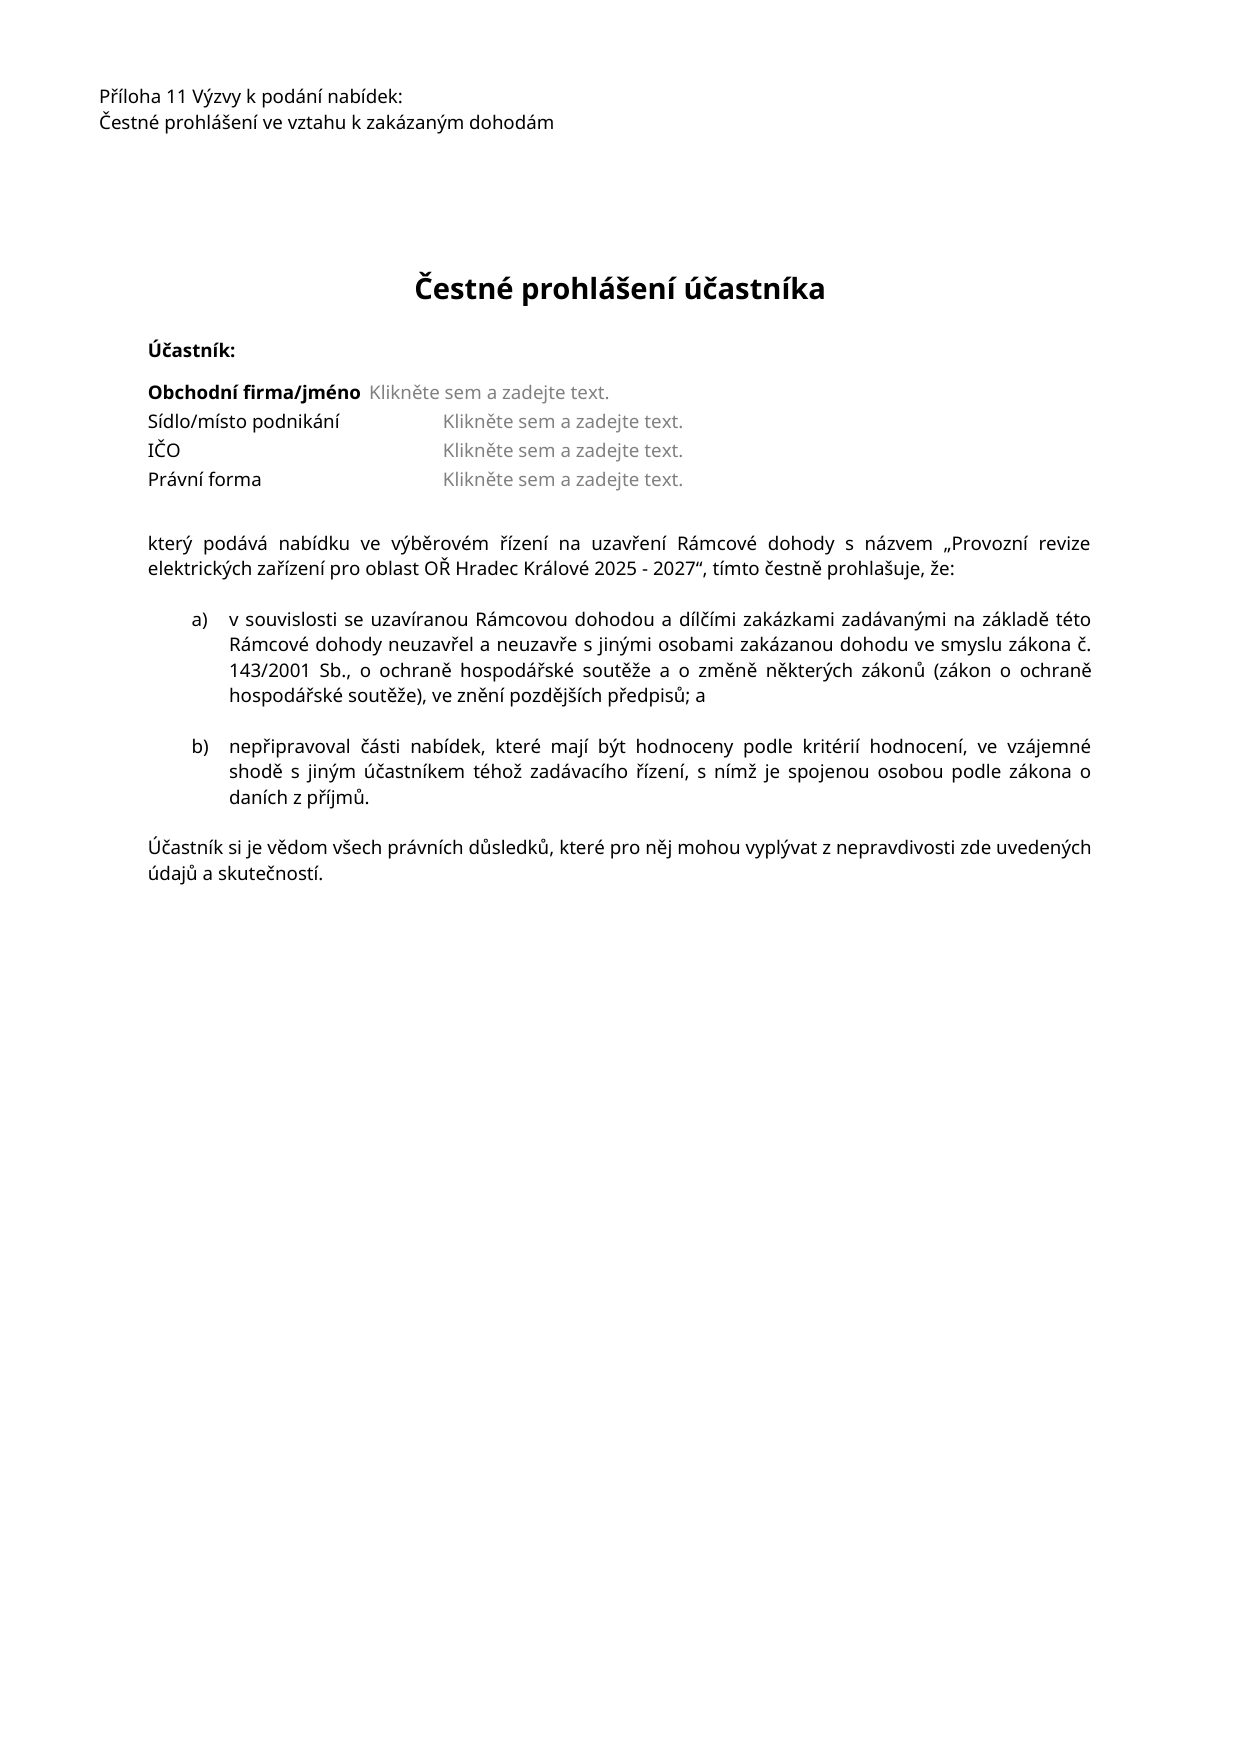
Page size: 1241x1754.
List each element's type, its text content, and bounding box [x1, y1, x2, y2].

text Účastník si je vědom všech právních důsledků, které pro něj mohou vyplývat z nepravdivosti zde uvedených údajů a skutečností. [148, 835, 1093, 886]
text který podává nabídku ve výběrovém řízení na uzavření Rámcové dohody s názvem „Provozní revize elektrických zařízení pro oblast OŘ Hradec Králové 2025 - 2027“, tímto čestně prohlašuje, že: [148, 530, 1093, 581]
text Sídlo/místo podnikání [148, 405, 1093, 434]
text IČO [148, 434, 1093, 463]
text Obchodní firma/jméno [148, 376, 1093, 405]
list v souvislosti se uzavíranou Rámcovou dohodou a dílčími zakázkami zadávanými na základě této Rámcové dohody neuzavřel a neuzavře s jinými osobami zakázanou dohodu ve smyslu zákona č. 143/2001 Sb., o ochraně hospodářské soutěže a o změně některých zákonů (zákon o ochraně hospodářské soutěže), ve znění pozdějších předpisů; a [191, 606, 1093, 708]
title Čestné prohlášení účastníka [148, 268, 1093, 308]
text Účastník: [148, 333, 1093, 364]
list nepřipravoval části nabídek, které mají být hodnoceny podle kritérií hodnocení, ve vzájemné shodě s jiným účastníkem téhož zadávacího řízení, s nímž je spojenou osobou podle zákona o daních z příjmů. [191, 733, 1093, 810]
text Právní forma [148, 463, 1093, 492]
